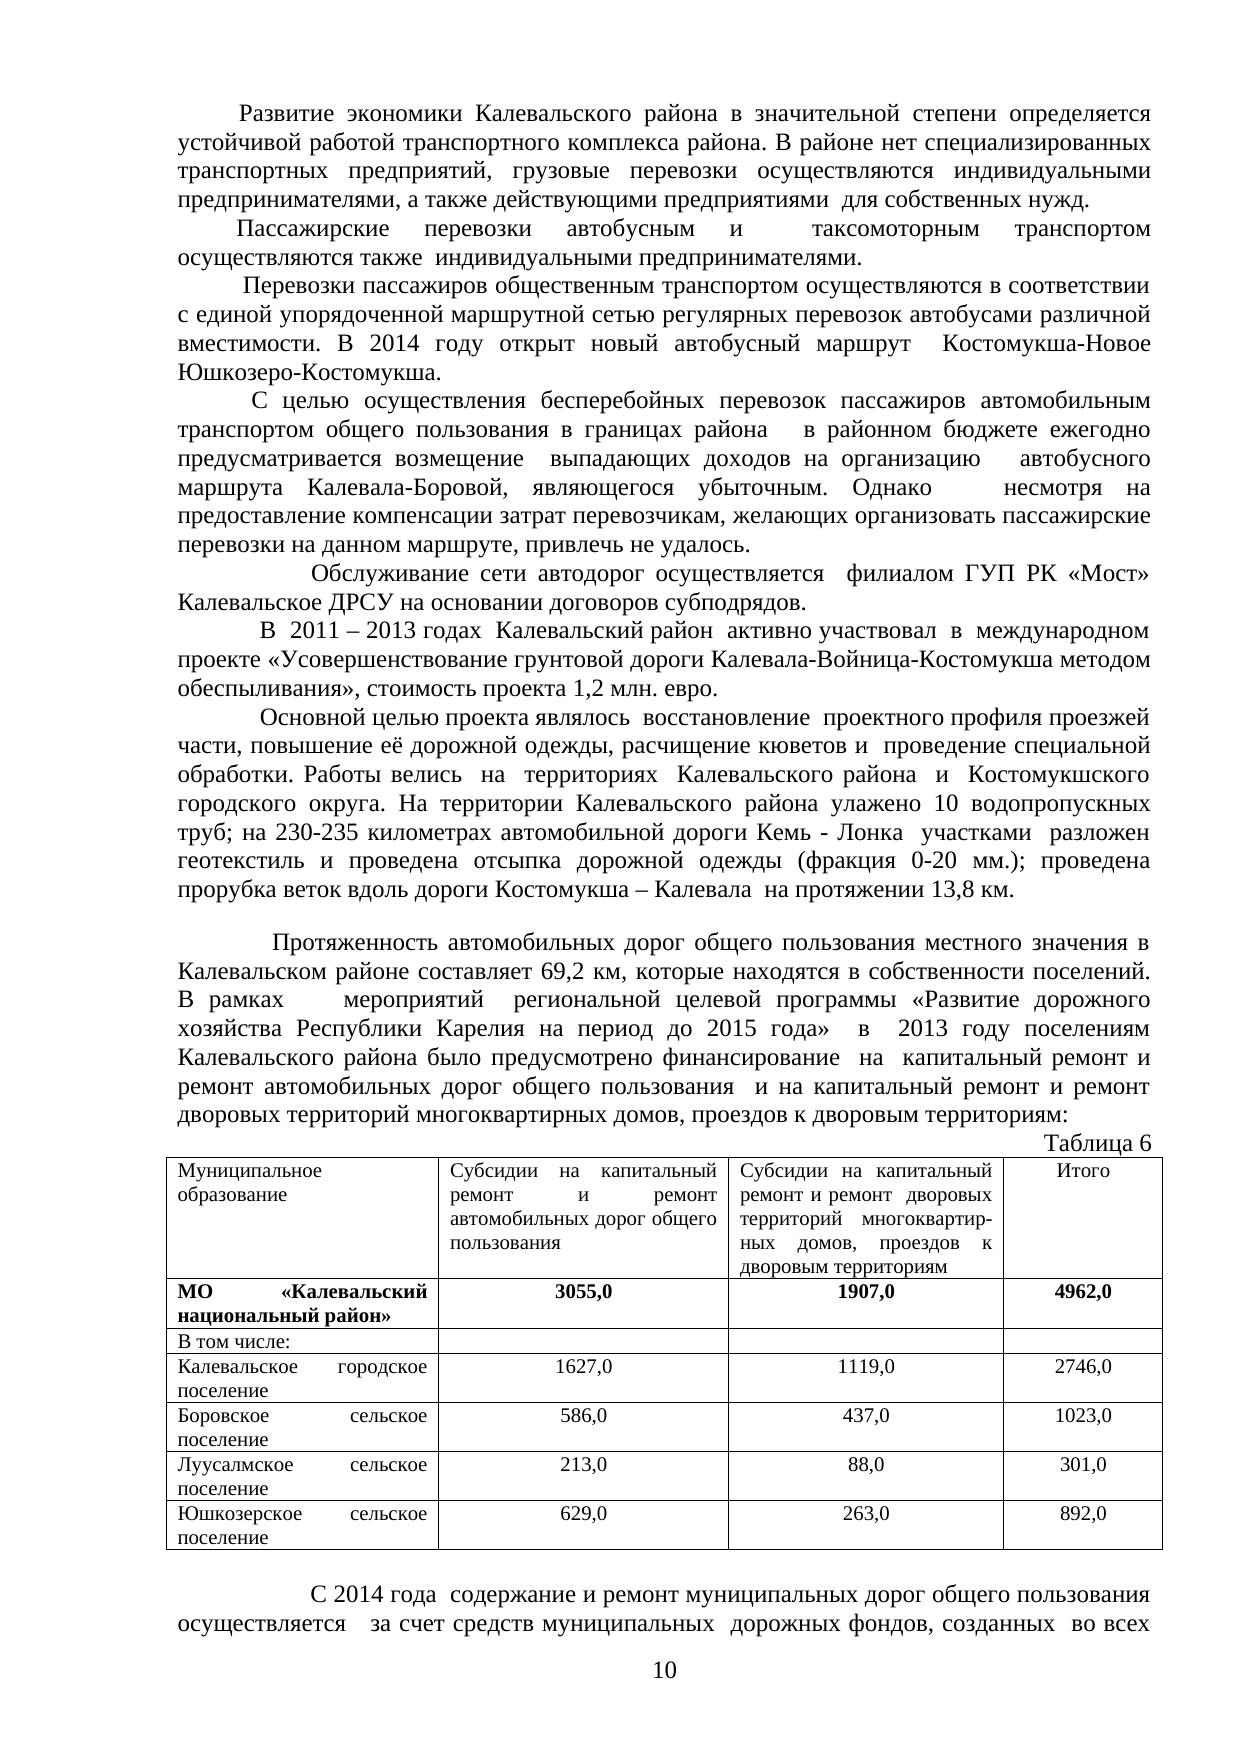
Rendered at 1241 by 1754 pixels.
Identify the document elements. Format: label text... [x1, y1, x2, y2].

table_header Итого [1004, 1158, 1162, 1278]
table_cell В том числе: [167, 1329, 438, 1353]
table_cell 4962,0 [1004, 1279, 1162, 1327]
table_cell МО «Калевальский национальный район» [167, 1279, 438, 1327]
table_cell 301,0 [1004, 1452, 1162, 1500]
table_cell 1627,0 [439, 1354, 728, 1402]
text Развитие экономики Калевальского района в значительной степени определяется устойчивой работой транспортного комплекса района. В районе нет специализированных транспортных предприятий, грузовые перевозки осуществляются индивидуальными предпринимателями, а также действующими предприятиями для собственных нужд. [177, 98, 1152, 213]
table_cell 2746,0 [1004, 1354, 1162, 1402]
table_cell [1004, 1329, 1162, 1353]
table_header Муниципальное образование [167, 1158, 438, 1278]
table_cell 1023,0 [1004, 1403, 1162, 1451]
table_cell 1119,0 [729, 1354, 1003, 1402]
table_cell Луусалмское сельское поселение [167, 1452, 438, 1500]
table_cell 263,0 [729, 1501, 1003, 1549]
text В 2011 – 2013 годах Калевальский район активно участвовал в международном проекте «Усовершенствование грунтовой дороги Калевала-Войница-Костомукша методом обеспыливания», стоимость проекта 1,2 млн. евро. [177, 615, 1152, 702]
table_cell 213,0 [439, 1452, 728, 1500]
table_cell [439, 1329, 728, 1353]
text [177, 1579, 1152, 1637]
table_cell 437,0 [729, 1403, 1003, 1451]
text Таблица 6 [177, 1128, 1152, 1157]
table_cell 88,0 [729, 1452, 1003, 1500]
table_header Субсидии на капитальный ремонт и ремонт дворовых территорий многоквартир-ных домов, проездов к дворовым территориям [729, 1158, 1003, 1278]
text Протяженность автомобильных дорог общего пользования местного значения в Калевальском районе составляет 69,2 км, которые находятся в собственности поселений. В рамках мероприятий региональной целевой программы «Развитие дорожного хозяйства Республики Карелия на период до 2015 года» в 2013 году поселениям Калевальского района было предусмотрено финансирование на капитальный ремонт и ремонт автомобильных дорог общего пользования и на капитальный ремонт и ремонт дворовых территорий многоквартирных домов, проездов к дворовым территориям: [177, 927, 1152, 1128]
table_cell 3055,0 [439, 1279, 728, 1327]
text Обслуживание сети автодорог осуществляется филиалом ГУП РК «Мост» Калевальское ДРСУ на основании договоров субподрядов. [177, 558, 1152, 615]
table_cell [729, 1329, 1003, 1353]
table_cell 629,0 [439, 1501, 728, 1549]
text С целью осуществления бесперебойных перевозок пассажиров автомобильным транспортом общего пользования в границах района в районном бюджете ежегодно предусматривается возмещение выпадающих доходов на организацию автобусного маршрута Калевала-Боровой, являющегося убыточным. Однако несмотря на предоставление компенсации затрат перевозчикам, желающих организовать пассажирские перевозки на данном маршруте, привлечь не удалось. [177, 385, 1152, 558]
table_cell 586,0 [439, 1403, 728, 1451]
text Пассажирские перевозки автобусным и таксомоторным транспортом осуществляются также индивидуальными предпринимателями. [177, 213, 1152, 270]
table_cell 892,0 [1004, 1501, 1162, 1549]
text Основной целью проекта являлось восстановление проектного профиля проезжей части, повышение её дорожной одежды, расчищение кюветов и проведение специальной обработки. Работы велись на территориях Калевальского района и Костомукшского городского округа. На территории Калевальского района улажено 10 водопропускных труб; на 230-235 километрах автомобильной дороги Кемь - Лонка участками разложен геотекстиль и проведена отсыпка дорожной одежды (фракция 0-20 мм.); проведена прорубка веток вдоль дороги Костомукша – Калевала на протяжении 13,8 км. [177, 702, 1152, 903]
table_header Субсидии на капитальный ремонт и ремонт автомобильных дорог общего пользования [439, 1158, 728, 1278]
table_cell Юшкозерское сельское поселение [167, 1501, 438, 1549]
text Перевозки пассажиров общественным транспортом осуществляются в соответствии с единой упорядоченной маршрутной сетью регулярных перевозок автобусами различной вместимости. В 2014 году открыт новый автобусный маршрут Костомукша-Новое Юшкозеро-Костомукша. [177, 270, 1152, 385]
table_cell 1907,0 [729, 1279, 1003, 1327]
table_cell Калевальское городское поселение [167, 1354, 438, 1402]
table_cell Боровское сельское поселение [167, 1403, 438, 1451]
